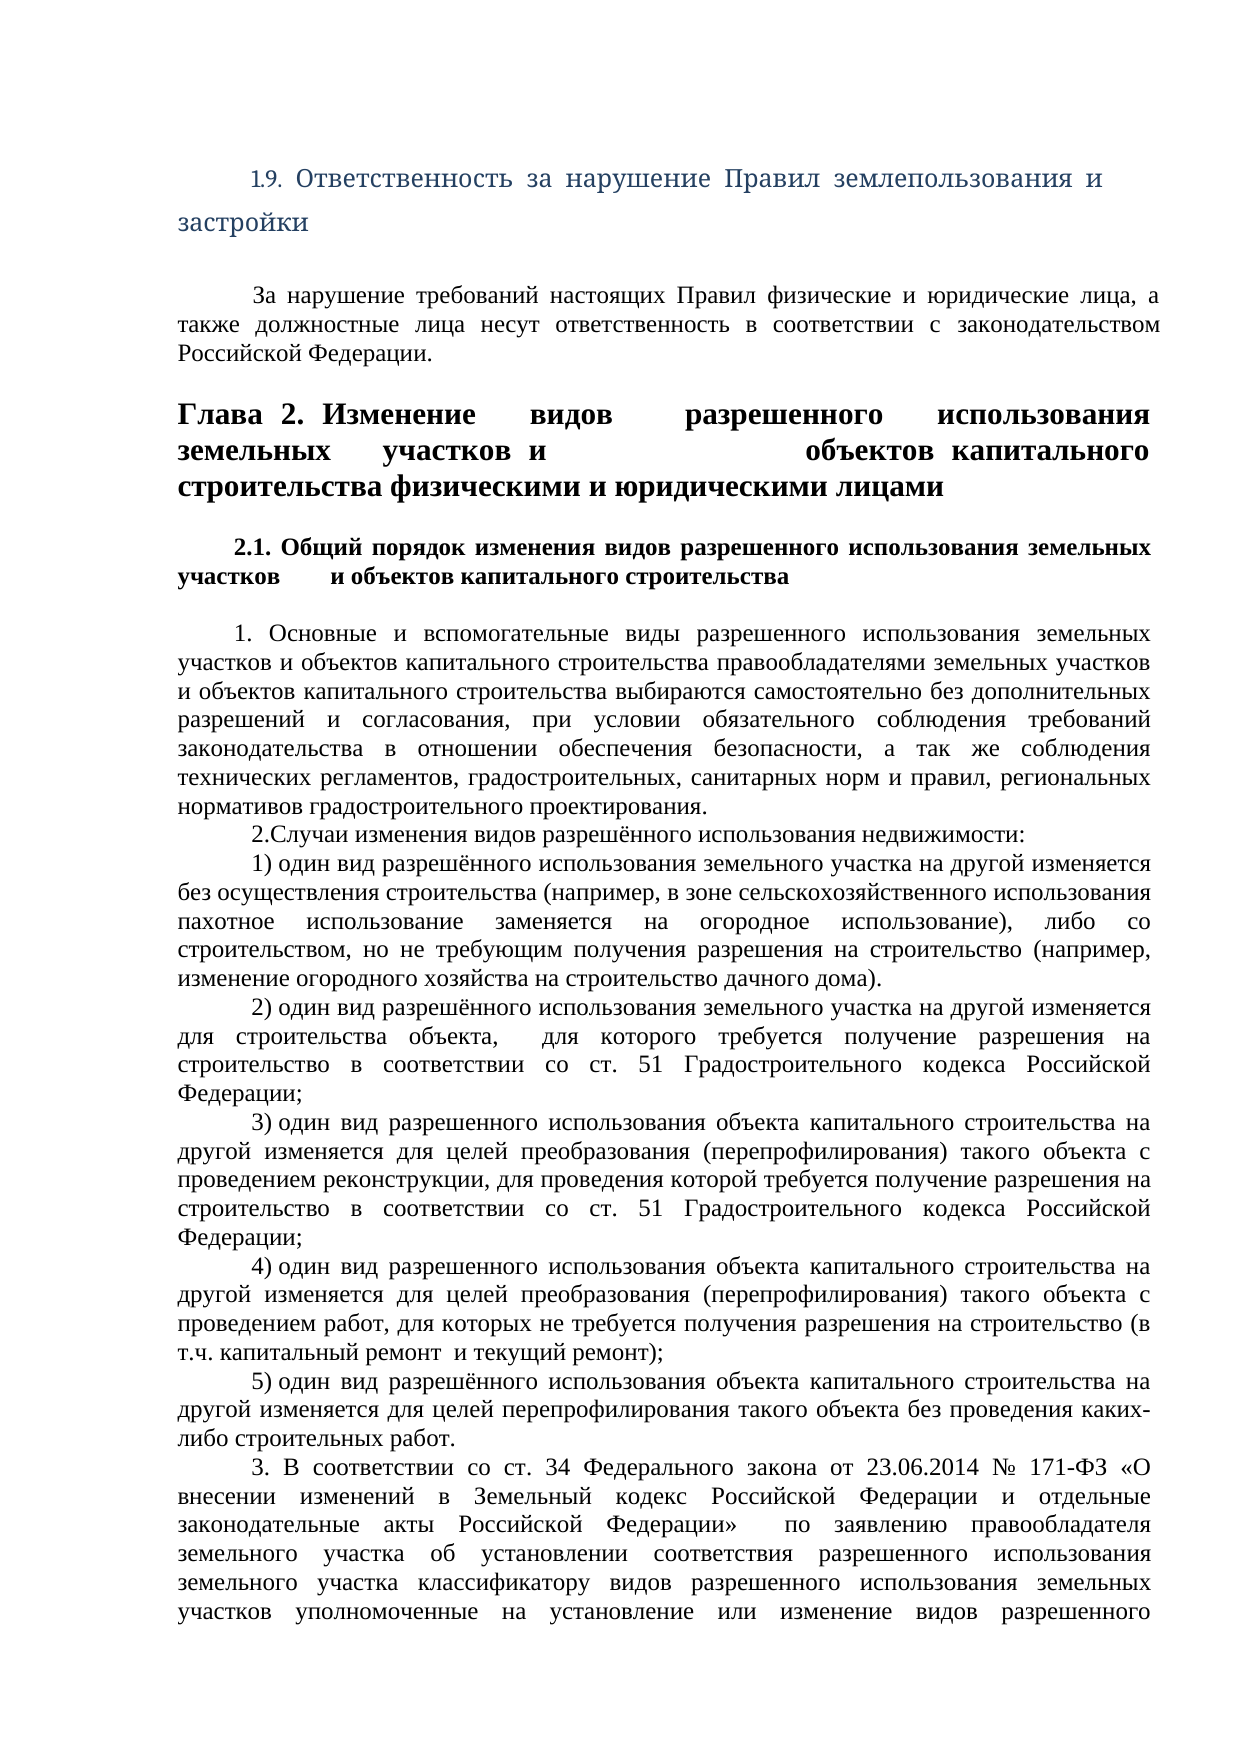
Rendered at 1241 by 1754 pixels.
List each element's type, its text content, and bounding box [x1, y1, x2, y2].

text 1. Основные и вспомогательные виды разрешенного использования земельных участков и объектов капитального строительства правообладателями земельных участков и объектов капитального строительства выбираются самостоятельно без дополнительных разрешений и согласования, при условии обязательного соблюдения требований законодательства в отношении обеспечения безопасности, а так же соблюдения технических регламентов, градостроительных, санитарных норм и правил, региональных нормативов градостроительного проектирования. [177, 618, 1152, 819]
subtitle 1.9. Ответственность за нарушение Правил землепользования и застройки [177, 165, 1103, 237]
text 2.1. Общий порядок изменения видов разрешенного использования земельных участков и объектов капитального строительства [177, 532, 1152, 589]
subtitle Глава 2. Изменение видов разрешенного использования земельных участков и объектов капитального строительства физическими и юридическими лицами [177, 395, 1152, 503]
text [177, 1452, 1152, 1624]
text 2.Случаи изменения видов разрешённого использования недвижимости: [177, 819, 1152, 848]
text 1) один вид разрешённого использования земельного участка на другой изменяется без осуществления строительства (например, в зоне сельскохозяйственного использования пахотное использование заменяется на огородное использование), либо со строительством, но не требующим получения разрешения на строительство (например, изменение огородного хозяйства на строительство дачного дома). [177, 848, 1152, 992]
text За нарушение требований настоящих Правил физические и юридические лица, а также должностные лица несут ответственность в соответствии с законодательством Российской Федерации. [177, 280, 1160, 367]
text 2) один вид разрешённого использования земельного участка на другой изменяется для строительства объекта, для которого требуется получение разрешения на строительство в соответствии со ст. 51 Градостроительного кодекса Российской Федерации; [177, 992, 1152, 1107]
text 5) один вид разрешённого использования объекта капитального строительства на другой изменяется для целей перепрофилирования такого объекта без проведения каких-либо строительных работ. [177, 1366, 1152, 1452]
text 4) один вид разрешенного использования объекта капитального строительства на другой изменяется для целей преобразования (перепрофилирования) такого объекта с проведением работ, для которых не требуется получения разрешения на строительство (в т.ч. капитальный ремонт и текущий ремонт); [177, 1251, 1152, 1366]
text 3) один вид разрешенного использования объекта капитального строительства на другой изменяется для целей преобразования (перепрофилирования) такого объекта с проведением реконструкции, для проведения которой требуется получение разрешения на строительство в соответствии со ст. 51 Градостроительного кодекса Российской Федерации; [177, 1107, 1152, 1251]
